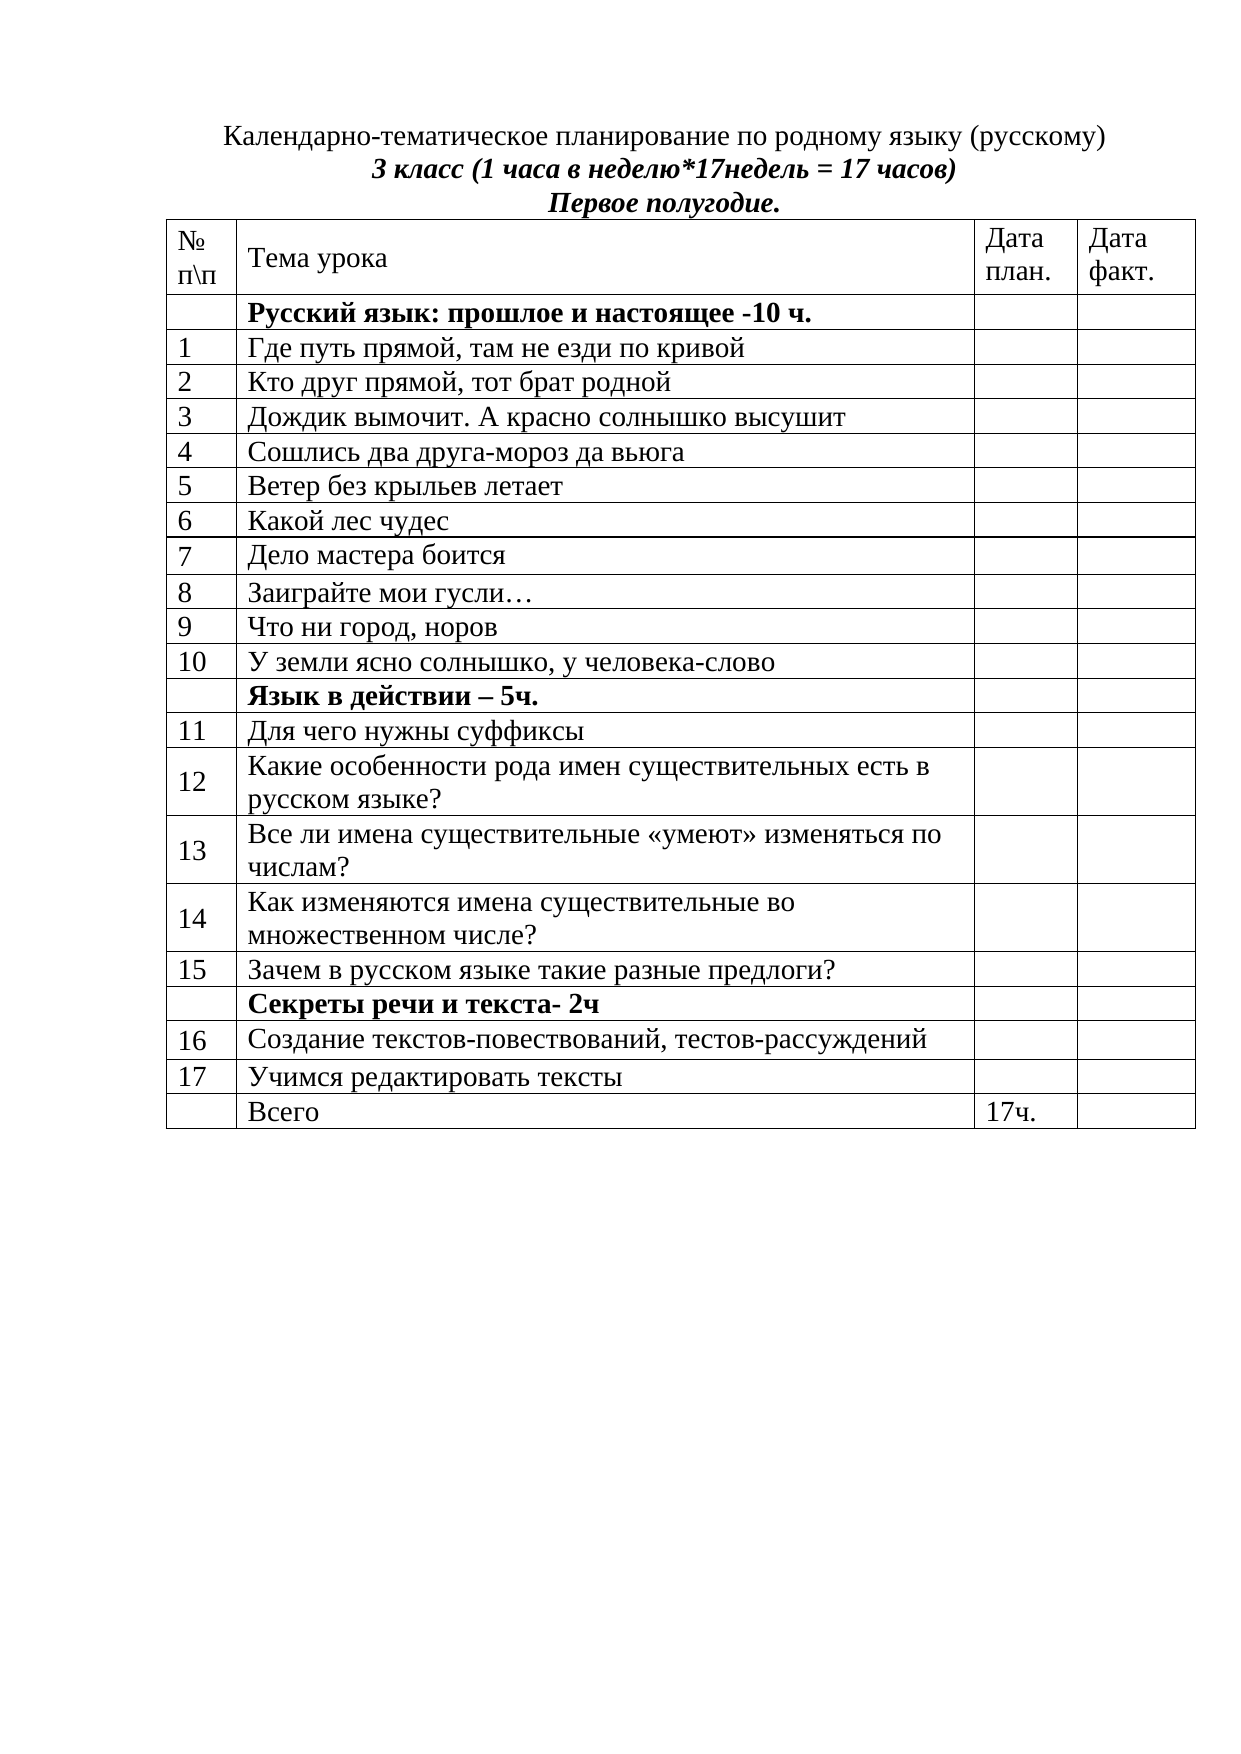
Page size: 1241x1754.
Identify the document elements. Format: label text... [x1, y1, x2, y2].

table_cell Сошлись два друга-мороз да вьюга [237, 434, 974, 467]
table_cell [1078, 399, 1195, 433]
table_cell 7 [167, 538, 236, 574]
table_cell 11 [167, 713, 236, 747]
text 3 класс (1 часа в неделю*17недель = 17 часов) [177, 152, 1152, 185]
table_cell [975, 330, 1077, 363]
table_cell 5 [167, 468, 236, 502]
table_cell Язык в действии – 5ч. [237, 679, 974, 712]
table_cell Дело мастера боится [237, 538, 974, 574]
table_cell Какой лес чудес [237, 503, 974, 536]
table_cell 3 [167, 399, 236, 433]
table_cell [1078, 748, 1195, 815]
table_cell Ветер без крыльев летает [237, 468, 974, 502]
table_cell 2 [167, 365, 236, 398]
table_cell [975, 1060, 1077, 1093]
table_cell [975, 609, 1077, 643]
table_header Дата факт. [1078, 220, 1195, 294]
table_cell 8 [167, 575, 236, 608]
table_cell Русский язык: прошлое и настоящее -10 ч. [237, 295, 974, 329]
table_cell Какие особенности рода имен существительных есть в русском языке? [237, 748, 974, 815]
table_cell Как изменяются имена существительные во множественном числе? [237, 884, 974, 951]
table_cell [1078, 609, 1195, 643]
table_cell [167, 679, 236, 712]
table_cell Что ни город, норов [237, 609, 974, 643]
table_cell [975, 468, 1077, 502]
table_cell [1078, 987, 1195, 1020]
table_cell [975, 538, 1077, 574]
table_cell [975, 1021, 1077, 1058]
table_cell Зачем в русском языке такие разные предлоги? [237, 952, 974, 986]
table_header Тема урока [237, 220, 974, 294]
table_cell Создание текстов-повествований, тестов-рассуждений [237, 1021, 974, 1058]
table_cell [1078, 1021, 1195, 1058]
table_cell [1078, 295, 1195, 329]
table_cell [975, 816, 1077, 883]
table_cell 10 [167, 644, 236, 677]
table_cell [167, 295, 236, 329]
table_cell 17 [167, 1060, 236, 1093]
table_cell 15 [167, 952, 236, 986]
table_cell 17ч. [975, 1094, 1077, 1128]
table_cell [975, 503, 1077, 536]
table_cell 6 [167, 503, 236, 536]
table_cell [975, 575, 1077, 608]
table_cell [1078, 538, 1195, 574]
table_header Дата план. [975, 220, 1077, 294]
table_cell [975, 365, 1077, 398]
table_cell [975, 295, 1077, 329]
table_cell [975, 713, 1077, 747]
table_cell [1078, 1060, 1195, 1093]
table_cell Учимся редактировать тексты [237, 1060, 974, 1093]
table_cell Всего [237, 1094, 974, 1128]
table_cell [1078, 679, 1195, 712]
table_cell 13 [167, 816, 236, 883]
table_cell Дождик вымочит. А красно солнышко высушит [237, 399, 974, 433]
table_cell [167, 1094, 236, 1128]
table_cell [1078, 952, 1195, 986]
table_cell [1078, 644, 1195, 677]
table_cell [167, 987, 236, 1020]
table_cell Кто друг прямой, тот брат родной [237, 365, 974, 398]
table_cell [1078, 1094, 1195, 1128]
text Календарно-тематическое планирование по родному языку (русскому) [177, 118, 1152, 152]
table_cell [975, 952, 1077, 986]
table_cell [1078, 468, 1195, 502]
table_cell Для чего нужны суффиксы [237, 713, 974, 747]
table_cell [1078, 816, 1195, 883]
table_cell [1078, 884, 1195, 951]
table_cell [975, 434, 1077, 467]
table_cell [975, 748, 1077, 815]
table_cell У земли ясно солнышко, у человека-слово [237, 644, 974, 677]
table_cell [1078, 434, 1195, 467]
table_cell [975, 884, 1077, 951]
table_cell [1078, 575, 1195, 608]
table_cell Секреты речи и текста- 2ч [237, 987, 974, 1020]
table_cell [975, 399, 1077, 433]
table_cell 1 [167, 330, 236, 363]
table_cell [975, 644, 1077, 677]
table_cell Где путь прямой, там не езди по кривой [237, 330, 974, 363]
table_cell 9 [167, 609, 236, 643]
table_cell [975, 987, 1077, 1020]
table_cell 4 [167, 434, 236, 467]
table_cell [1078, 365, 1195, 398]
text Первое полугодие. [177, 185, 1152, 219]
table_cell Все ли имена существительные «умеют» изменяться по числам? [237, 816, 974, 883]
table_cell [975, 679, 1077, 712]
table_cell [1078, 503, 1195, 536]
table_cell 16 [167, 1021, 236, 1058]
table_header № п\п [167, 220, 236, 294]
table_cell Заиграйте мои гусли… [237, 575, 974, 608]
table_cell 12 [167, 748, 236, 815]
table_cell [1078, 713, 1195, 747]
table_cell 14 [167, 884, 236, 951]
table_cell [1078, 330, 1195, 363]
